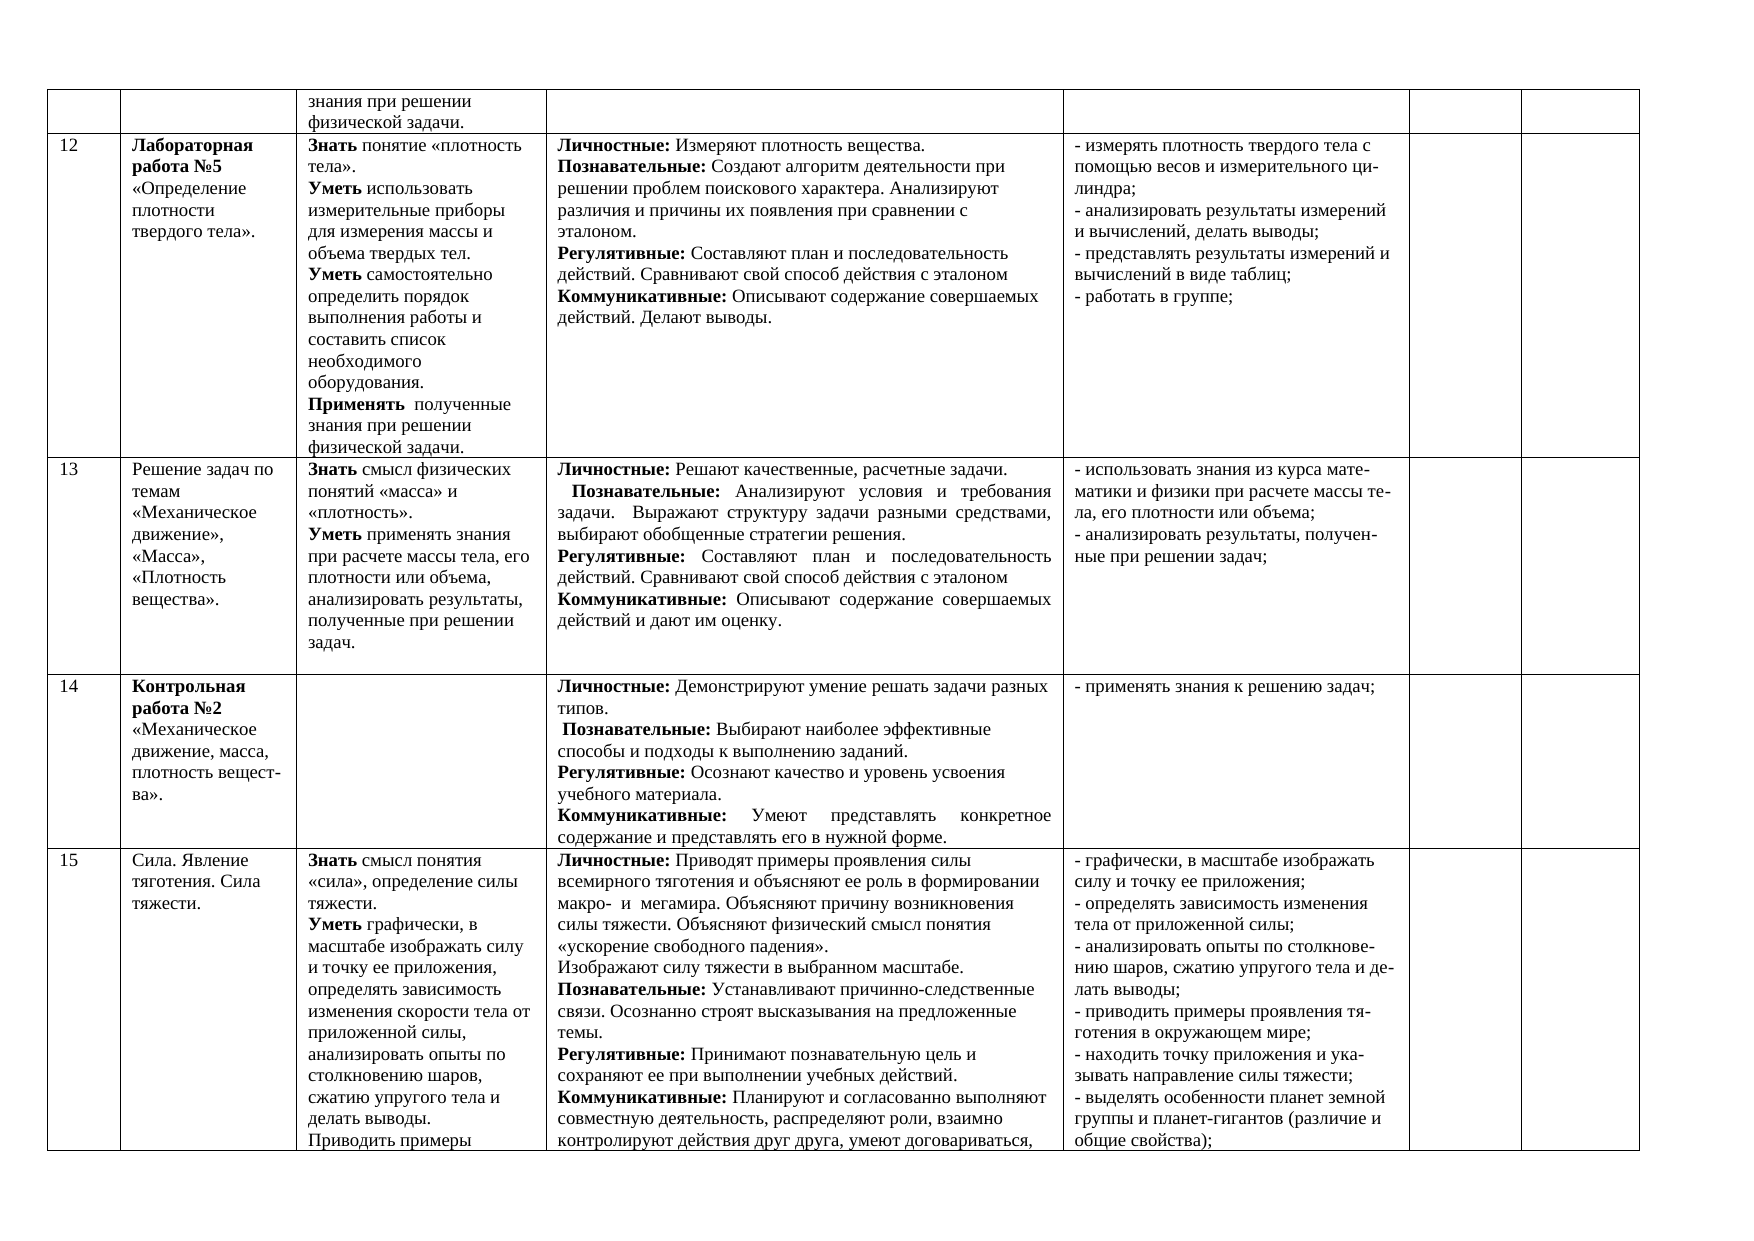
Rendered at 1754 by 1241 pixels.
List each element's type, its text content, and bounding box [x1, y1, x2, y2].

table_cell [1522, 90, 1639, 133]
table_cell [1410, 458, 1521, 674]
table_cell Лабораторная работа №5 «Определение плотности твердого тела». [121, 134, 296, 457]
table_cell Личностные: Решают качественные, расчетные задачи. Познавательные: Анализируют условия и требования задачи. Выражают структуру задачи разными средствами, выбирают обобщенные стратегии решения. Регулятивные: Составляют план и последовательность действий. Сравнивают свой способ действия с эталоном Коммуникативные: Описывают содержание совершаемых действий и дают им оценку. [547, 458, 1063, 674]
table_cell Личностные: Измеряют плотность вещества. Познавательные: Создают алгоритм деятельности при решении проблем поискового характера. Анализируют различия и причины их появления при сравнении с эталоном. Регулятивные: Составляют план и последовательность действий. Сравнивают свой способ действия с эталоном Коммуникативные: Описывают содержание совершаемых действий. Делают выводы. [547, 134, 1063, 457]
table_cell Личностные: Демонстрируют умение решать задачи разных типов. Познавательные: Выбирают наиболее эффективные способы и подходы к выполнению заданий. Регулятивные: Осознают качество и уровень усвоения учебного материала. Коммуникативные: Умеют представлять конкретное содержание и представлять его в нужной форме. [547, 675, 1063, 847]
table_cell [1410, 134, 1521, 457]
table_cell - измерять плотность твердого тела с помощью весов и измерительного цилиндра; - анализировать результаты измерений и вычислений, делать выводы; - представлять результаты измерений и вычислений в виде таблиц; - работать в группе; [1064, 134, 1409, 457]
table_cell [1522, 458, 1639, 674]
table_cell 12 [48, 134, 120, 457]
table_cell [121, 849, 296, 1150]
table_cell Контрольная работа №2 «Механическое движение, масса, плотность вещества». [121, 675, 296, 847]
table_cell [121, 90, 296, 133]
table_cell Знать понятие «плотность тела». Уметь использовать измерительные приборы для измерения массы и объема твердых тел. Уметь самостоятельно определить порядок выполнения работы и составить список необходимого оборудования. Применять полученные знания при решении физической задачи. [297, 134, 546, 457]
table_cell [297, 849, 546, 1150]
table_cell [297, 675, 546, 847]
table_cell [1064, 849, 1409, 1150]
table_cell - применять знания к решению задач; [1064, 675, 1409, 847]
table_cell 15 [48, 849, 120, 1150]
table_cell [547, 849, 1063, 1150]
table_cell [1410, 90, 1521, 133]
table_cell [297, 90, 546, 133]
table_cell [1522, 134, 1639, 457]
table_cell - использовать знания из курса математики и физики при расчете массы тела, его плотности или объема; - анализировать результаты, полученные при решении задач; [1064, 458, 1409, 674]
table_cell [1064, 90, 1409, 133]
table_cell [1410, 675, 1521, 847]
table_cell [1522, 849, 1639, 1150]
table_cell 11 [48, 90, 120, 133]
table_cell [1522, 675, 1639, 847]
table_cell [1410, 849, 1521, 1150]
table_cell 14 [48, 675, 120, 847]
table_cell Знать смысл физических понятий «масса» и «плотность». Уметь применять знания при расчете массы тела, его плотности или объема, анализировать результаты, полученные при решении задач. [297, 458, 546, 674]
table_cell 13 [48, 458, 120, 674]
table_cell Решение задач по темам «Механическое движение», «Масса», «Плотность вещества». [121, 458, 296, 674]
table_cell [547, 90, 1063, 133]
